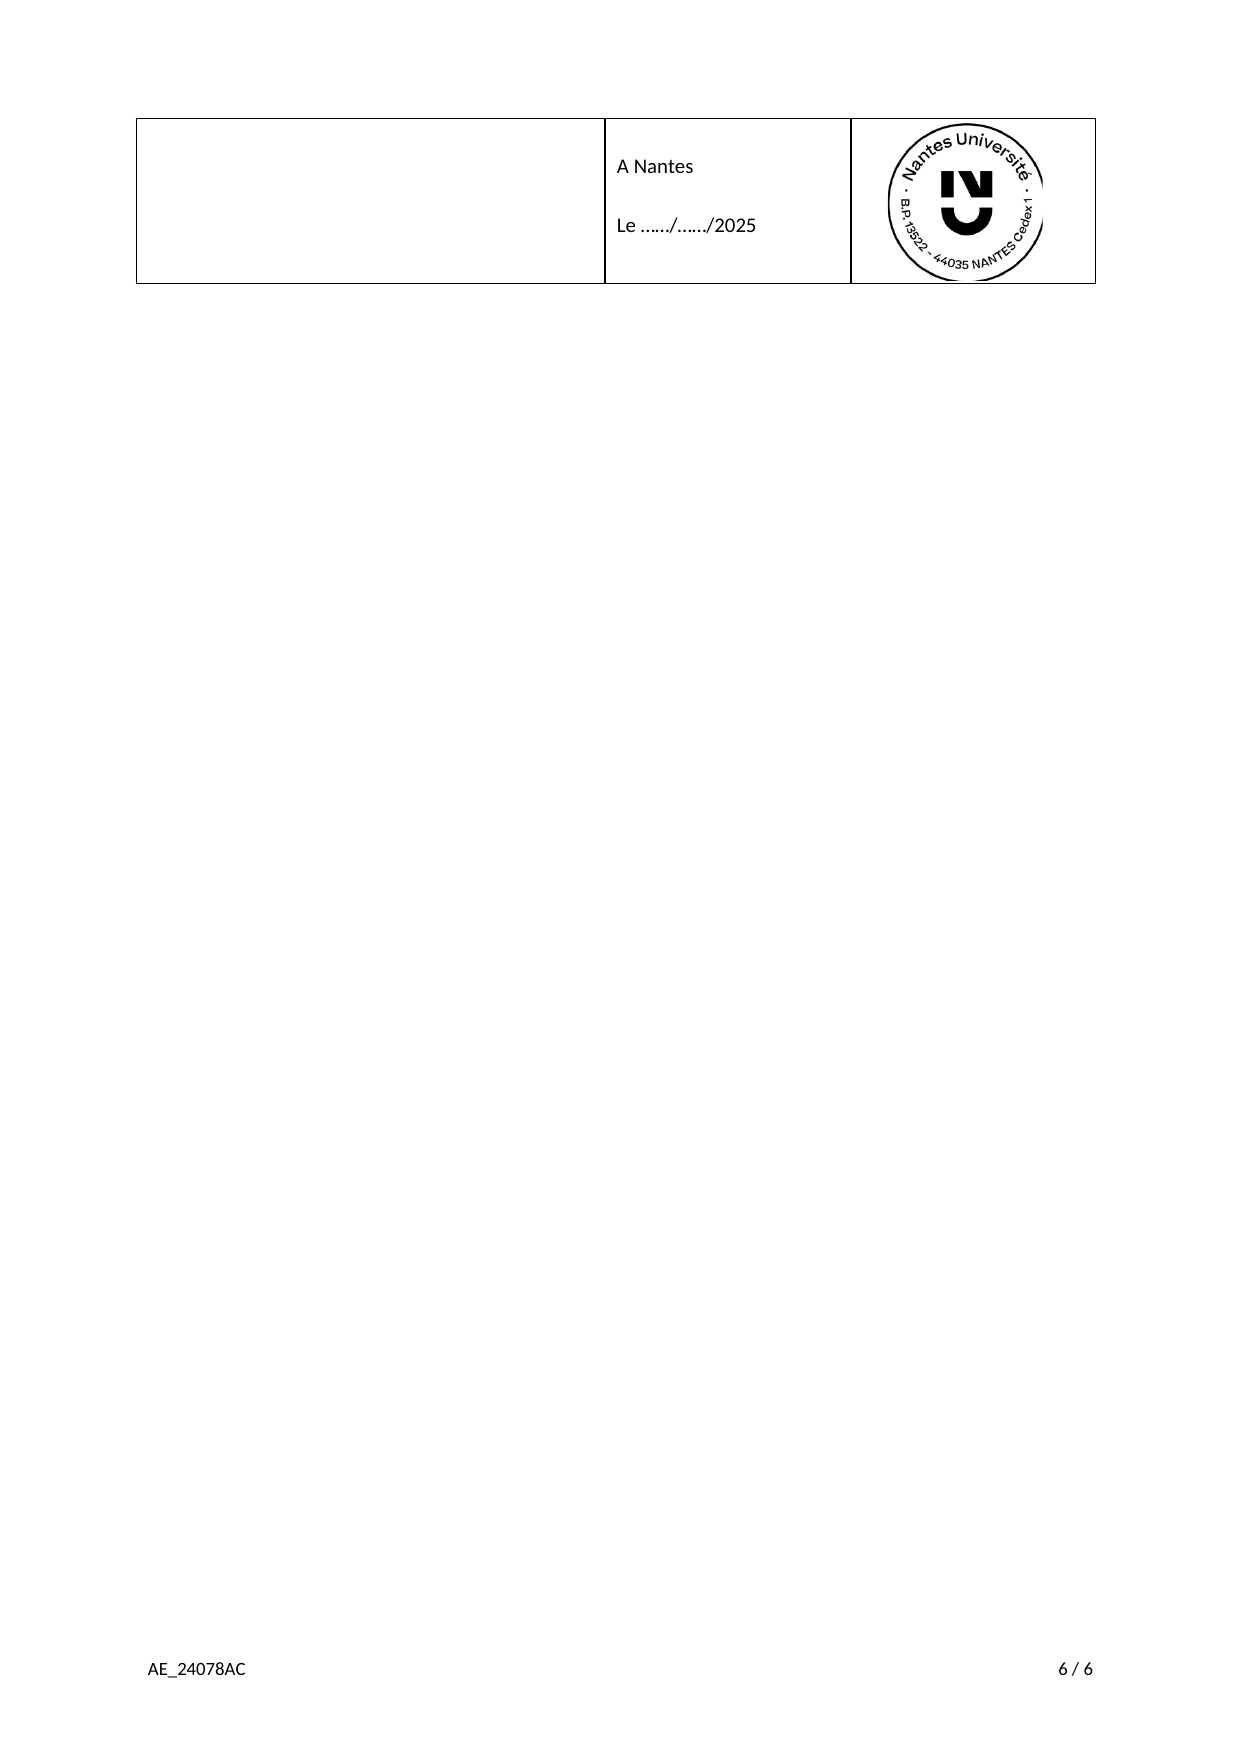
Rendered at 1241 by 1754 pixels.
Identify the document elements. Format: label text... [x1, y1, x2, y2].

table_cell [852, 119, 1095, 283]
table_cell A Nantes Le ……/……/2025 [606, 119, 850, 283]
picture [886, 122, 1043, 279]
table_cell [137, 119, 604, 283]
